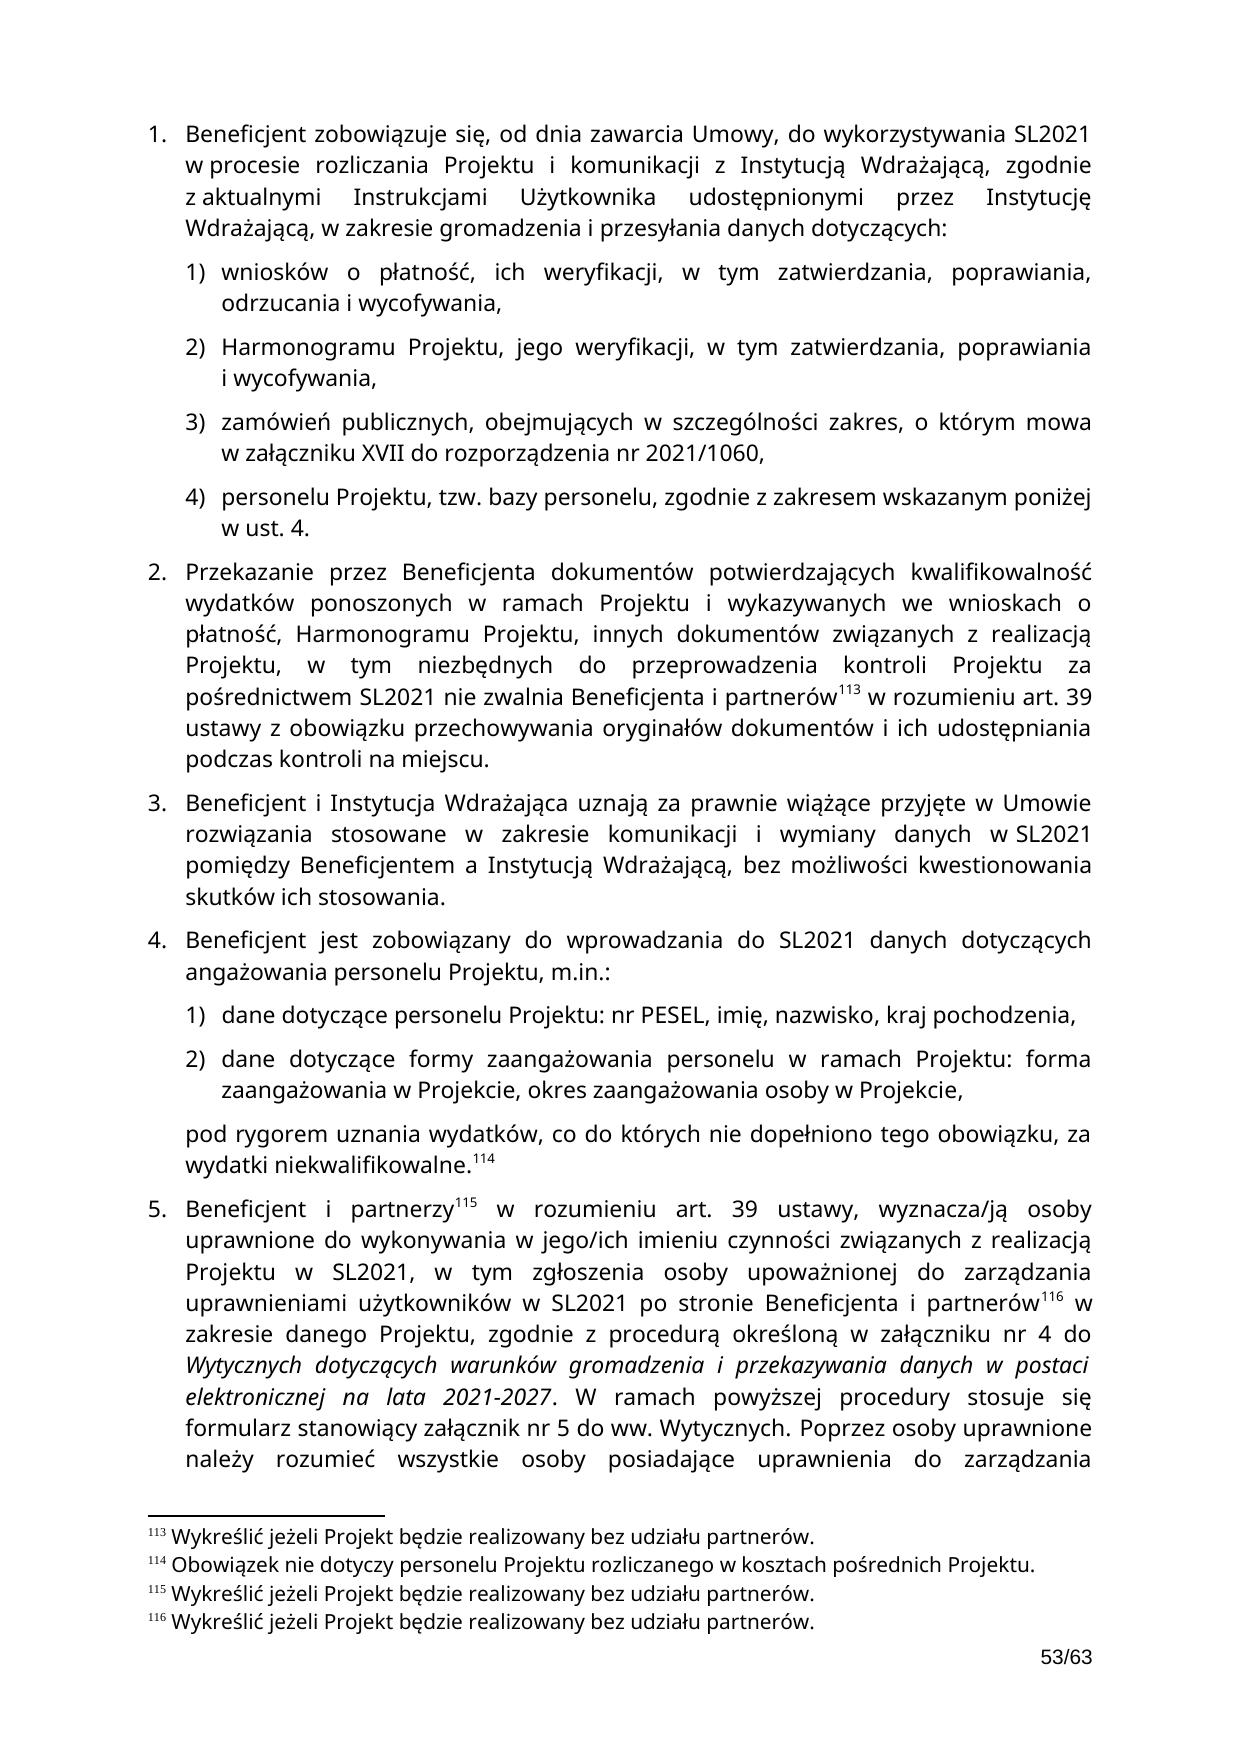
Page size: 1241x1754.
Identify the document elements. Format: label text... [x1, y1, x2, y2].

text 4) personelu Projektu, tzw. bazy personelu, zgodnie z zakresem wskazanym poniżej w ust. 4. [185, 481, 1092, 543]
text 1. Beneficjent zobowiązuje się, od dnia zawarcia Umowy, do wykorzystywania SL2021 w procesie rozliczania Projektu i komunikacji z Instytucją Wdrażającą, zgodnie z aktualnymi Instrukcjami Użytkownika udostępnionymi przez Instytucję Wdrażającą, w zakresie gromadzenia i przesyłania danych dotyczących: [148, 118, 1092, 243]
text pod rygorem uznania wydatków, co do których nie dopełniono tego obowiązku, za wydatki niekwalifikowalne. [185, 1118, 1092, 1181]
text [148, 1193, 1092, 1474]
text 4. Beneficjent jest zobowiązany do wprowadzania do SL2021 danych dotyczących angażowania personelu Projektu, m.in.: [148, 924, 1092, 987]
text 2) Harmonogramu Projektu, jego weryfikacji, w tym zatwierdzania, poprawiania i wycofywania, [185, 331, 1092, 393]
text 3. Beneficjent i Instytucja Wdrażająca uznają za prawnie wiążące przyjęte w Umowie rozwiązania stosowane w zakresie komunikacji i wymiany danych w SL2021 pomiędzy Beneficjentem a Instytucją Wdrażającą, bez możliwości kwestionowania skutków ich stosowania. [148, 787, 1092, 912]
text 3) zamówień publicznych, obejmujących w szczególności zakres, o którym mowa w załączniku XVII do rozporządzenia nr 2021/1060, [185, 406, 1092, 468]
text 2. Przekazanie przez Beneficjenta dokumentów potwierdzających kwalifikowalność wydatków ponoszonych w ramach Projektu i wykazywanych we wnioskach o płatność, Harmonogramu Projektu, innych dokumentów związanych z realizacją Projektu, w tym niezbędnych do przeprowadzenia kontroli Projektu za pośrednictwem SL2021 nie zwalnia Beneficjenta i partnerów w rozumieniu art. 39 ustawy z obowiązku przechowywania oryginałów dokumentów i ich udostępniania podczas kontroli na miejscu. [148, 556, 1092, 774]
text 2) dane dotyczące formy zaangażowania personelu w ramach Projektu: forma zaangażowania w Projekcie, okres zaangażowania osoby w Projekcie, [185, 1043, 1092, 1106]
text 1) wniosków o płatność, ich weryfikacji, w tym zatwierdzania, poprawiania, odrzucania i wycofywania, [185, 256, 1092, 318]
text 1) dane dotyczące personelu Projektu: nr PESEL, imię, nazwisko, kraj pochodzenia, [148, 999, 1092, 1031]
